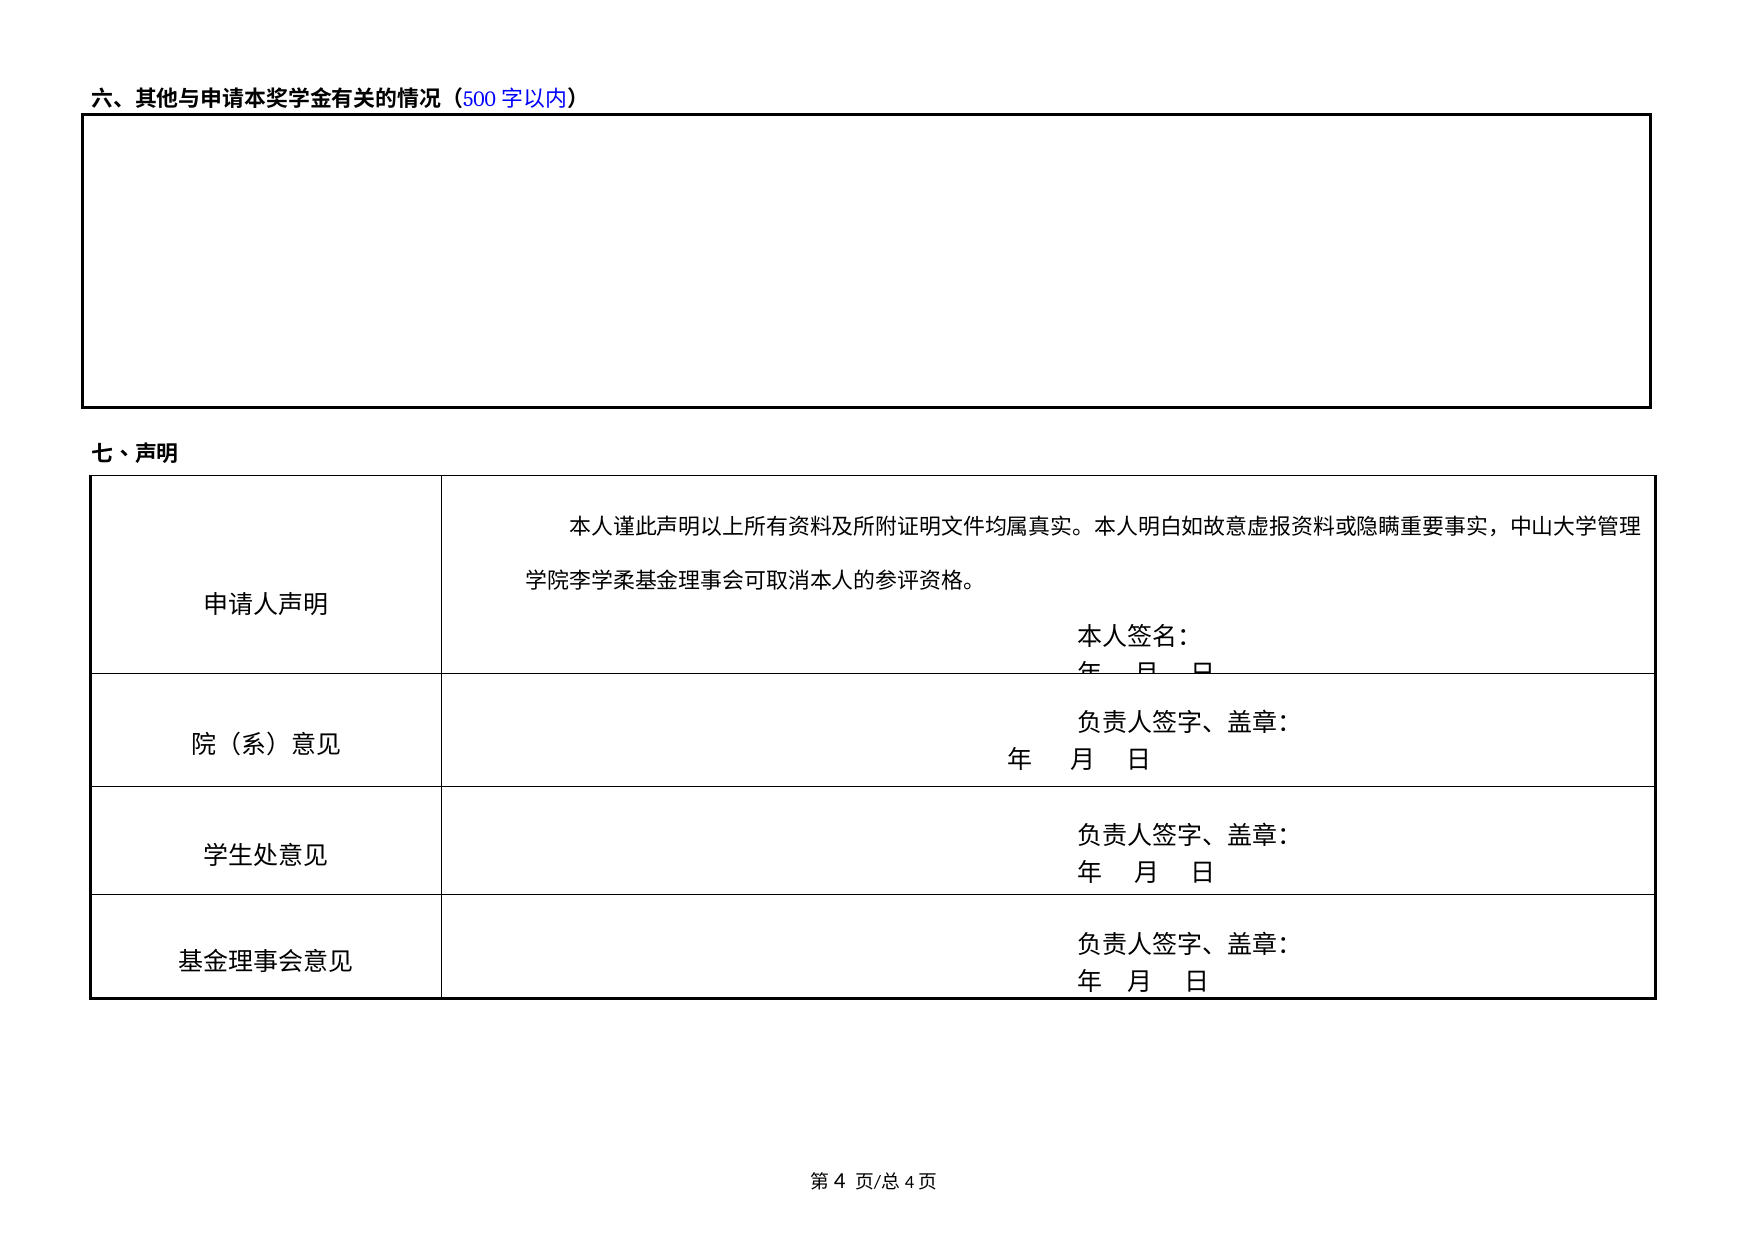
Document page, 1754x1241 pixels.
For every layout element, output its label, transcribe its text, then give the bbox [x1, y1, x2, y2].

table_header 申请人声明 [92, 476, 441, 672]
table_cell 基金理事会意见 [92, 895, 441, 997]
table_header 本人谨此声明以上所有资料及所附证明文件均属真实。本人明白如故意虚报资料或隐瞒重要事实，中山大学管理学院李学柔基金理事会可取消本人的参评资格。 本人签名： 年 月 日 [442, 476, 1654, 672]
table_cell 负责人签字、盖章： 年 月 日 [442, 787, 1654, 894]
text 七、声明 [91, 437, 1668, 467]
table_cell 院（系）意见 [92, 674, 441, 786]
table_cell 负责人签字、盖章： 年 月 日 [442, 895, 1654, 997]
table_cell 学生处意见 [92, 787, 441, 894]
table_cell 负责人签字、盖章： 年 月 日 [442, 674, 1654, 786]
